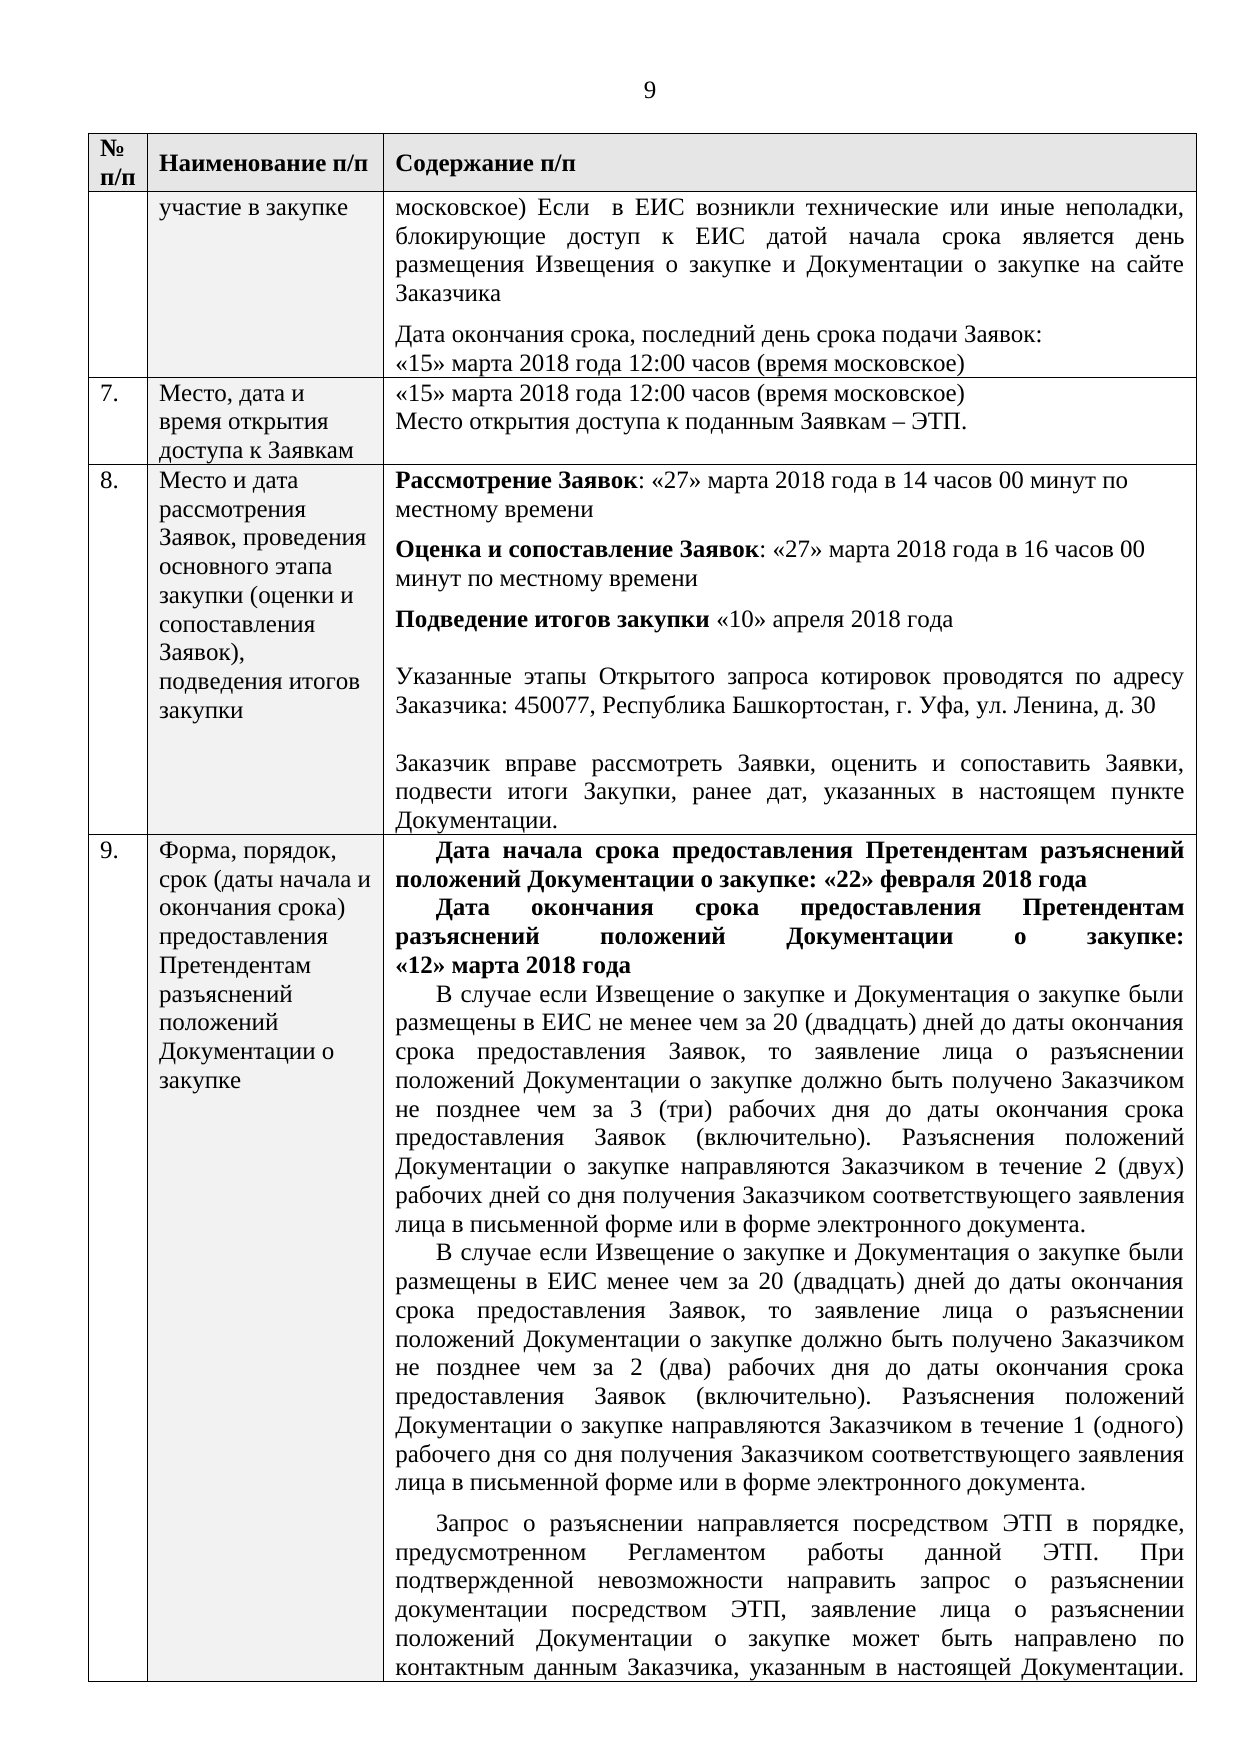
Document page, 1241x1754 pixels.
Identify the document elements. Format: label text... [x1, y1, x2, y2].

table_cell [148, 192, 383, 377]
table_cell [89, 192, 147, 377]
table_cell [148, 835, 383, 1681]
table_header № п/п [89, 134, 147, 191]
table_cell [384, 835, 1196, 1681]
table_cell Место, дата и время открытия доступа к Заявкам [148, 378, 383, 464]
table_header Содержание п/п [384, 134, 1196, 191]
table_cell [89, 835, 147, 1681]
table_cell Место и дата рассмотрения Заявок, проведения основного этапа закупки (оценки и сопоставления Заявок), подведения итогов закупки [148, 465, 383, 834]
table_cell [89, 465, 147, 834]
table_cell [384, 192, 1196, 377]
table_cell «15» марта 2018 года 12:00 часов (время московское) Место открытия доступа к поданным Заявкам – ЭТП. [384, 378, 1196, 464]
table_cell [89, 378, 147, 464]
table_cell Рассмотрение Заявок: «27» марта 2018 года в 14 часов 00 минут по местному времени Оценка и сопоставление Заявок: «27» марта 2018 года в 16 часов 00 минут по местному времени Подведение итогов закупки «10» апреля 2018 года Указанные этапы Открытого запроса котировок проводятся по адресу Заказчика: 450077, Республика Башкортостан, г. Уфа, ул. Ленина, д. 30 Заказчик вправе рассмотреть Заявки, оценить и сопоставить Заявки, подвести итоги Закупки, ранее дат, указанных в настоящем пункте Документации. [384, 465, 1196, 834]
table_header Наименование п/п [148, 134, 383, 191]
